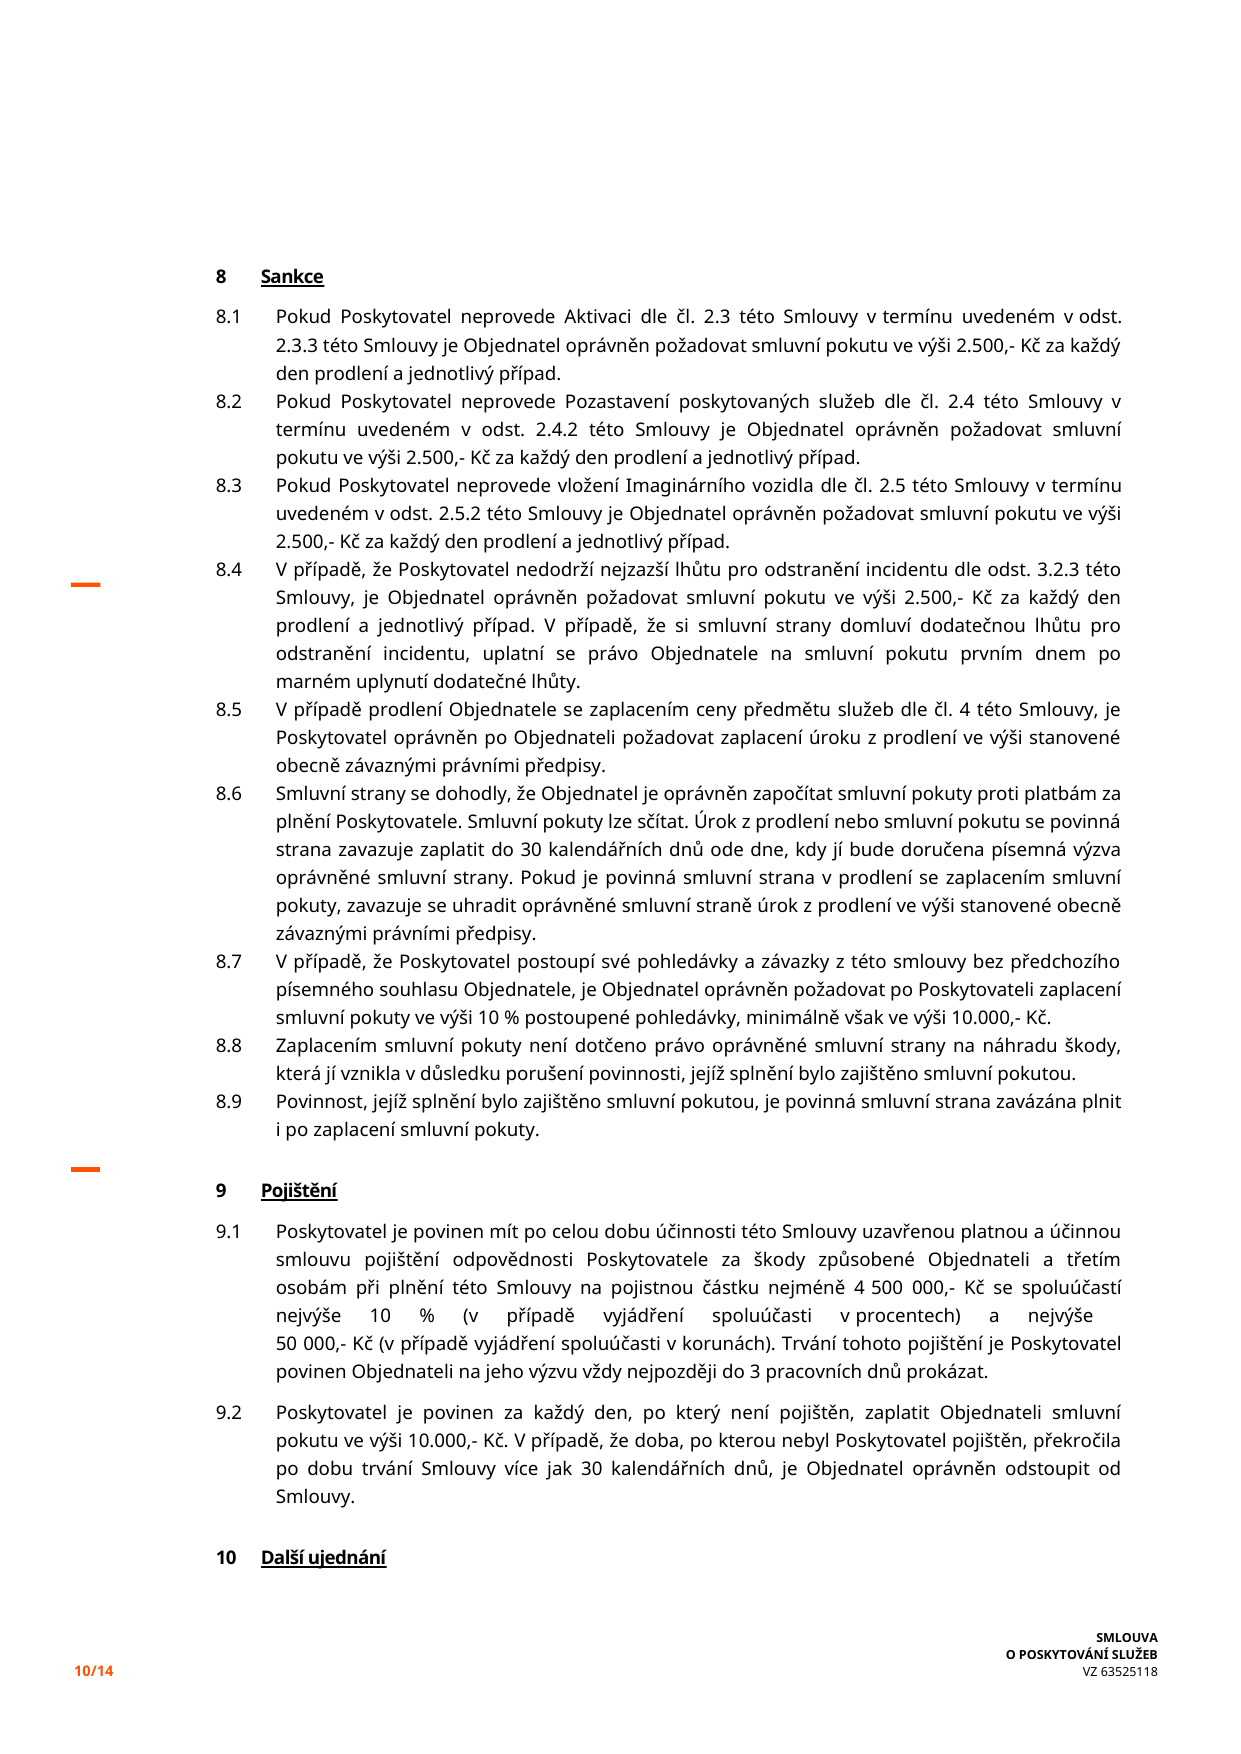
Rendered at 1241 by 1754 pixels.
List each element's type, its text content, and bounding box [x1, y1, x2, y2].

subtitle V případě, že Poskytovatel nedodrží nejzazší lhůtu pro odstranění incidentu dle odst. 3.2.3 této Smlouvy, je Objednatel oprávněn požadovat smluvní pokutu ve výši 2.500,- Kč za každý den prodlení a jednotlivý případ. V případě, že si smluvní strany domluví dodatečnou lhůtu pro odstranění incidentu, uplatní se právo Objednatele na smluvní pokutu prvním dnem po marném uplynutí dodatečné lhůty. [216, 556, 1122, 694]
subtitle Další ujednání [216, 1544, 1122, 1570]
subtitle Povinnost, jejíž splnění bylo zajištěno smluvní pokutou, je povinná smluvní strana zavázána plnit i po zaplacení smluvní pokuty. [216, 1088, 1122, 1142]
subtitle Pokud Poskytovatel neprovede vložení Imaginárního vozidla dle čl. 2.5 této Smlouvy v termínu uvedeném v odst. 2.5.2 této Smlouvy je Objednatel oprávněn požadovat smluvní pokutu ve výši 2.500,- Kč za každý den prodlení a jednotlivý případ. [216, 472, 1122, 553]
subtitle Smluvní strany se dohodly, že Objednatel je oprávněn započítat smluvní pokuty proti platbám za plnění Poskytovatele. Smluvní pokuty lze sčítat. Úrok z prodlení nebo smluvní pokutu se povinná strana zavazuje zaplatit do 30 kalendářních dnů ode dne, kdy jí bude doručena písemná výzva oprávněné smluvní strany. Pokud je povinná smluvní strana v prodlení se zaplacením smluvní pokuty, zavazuje se uhradit oprávněné smluvní straně úrok z prodlení ve výši stanovené obecně závaznými právními předpisy. [216, 780, 1122, 946]
subtitle Pokud Poskytovatel neprovede Aktivaci dle čl. 2.3 této Smlouvy v termínu uvedeném v odst. 2.3.3 této Smlouvy je Objednatel oprávněn požadovat smluvní pokutu ve výši 2.500,- Kč za každý den prodlení a jednotlivý případ. [216, 304, 1122, 385]
subtitle Pojištění [216, 1178, 1122, 1203]
subtitle V případě, že Poskytovatel postoupí své pohledávky a závazky z této smlouvy bez předchozího písemného souhlasu Objednatele, je Objednatel oprávněn požadovat po Poskytovateli zaplacení smluvní pokuty ve výši 10 % postoupené pohledávky, minimálně však ve výši 10.000,- Kč. [216, 948, 1122, 1030]
subtitle Poskytovatel je povinen mít po celou dobu účinnosti této Smlouvy uzavřenou platnou a účinnou smlouvu pojištění odpovědnosti Poskytovatele za škody způsobené Objednateli a třetím osobám při plnění této Smlouvy na pojistnou částku nejméně 4 500 000,- Kč se spoluúčastí nejvýše 10 % (v případě vyjádření spoluúčasti v procentech) a nejvýše 50 000,- Kč (v případě vyjádření spoluúčasti v korunách). Trvání tohoto pojištění je Poskytovatel povinen Objednateli na jeho výzvu vždy nejpozději do 3 pracovních dnů prokázat. [216, 1218, 1122, 1384]
subtitle Poskytovatel je povinen za každý den, po který není pojištěn, zaplatit Objednateli smluvní pokutu ve výši 10.000,- Kč. V případě, že doba, po kterou nebyl Poskytovatel pojištěn, překročila po dobu trvání Smlouvy více jak 30 kalendářních dnů, je Objednatel oprávněn odstoupit od Smlouvy. [216, 1399, 1122, 1508]
subtitle Zaplacením smluvní pokuty není dotčeno právo oprávněné smluvní strany na náhradu škody, která jí vznikla v důsledku porušení povinnosti, jejíž splnění bylo zajištěno smluvní pokutou. [216, 1032, 1122, 1086]
subtitle Sankce [216, 263, 1122, 289]
subtitle Pokud Poskytovatel neprovede Pozastavení poskytovaných služeb dle čl. 2.4 této Smlouvy v termínu uvedeném v odst. 2.4.2 této Smlouvy je Objednatel oprávněn požadovat smluvní pokutu ve výši 2.500,- Kč za každý den prodlení a jednotlivý případ. [216, 388, 1122, 469]
subtitle V případě prodlení Objednatele se zaplacením ceny předmětu služeb dle čl. 4 této Smlouvy, je Poskytovatel oprávněn po Objednateli požadovat zaplacení úroku z prodlení ve výši stanovené obecně závaznými právními předpisy. [216, 696, 1122, 778]
